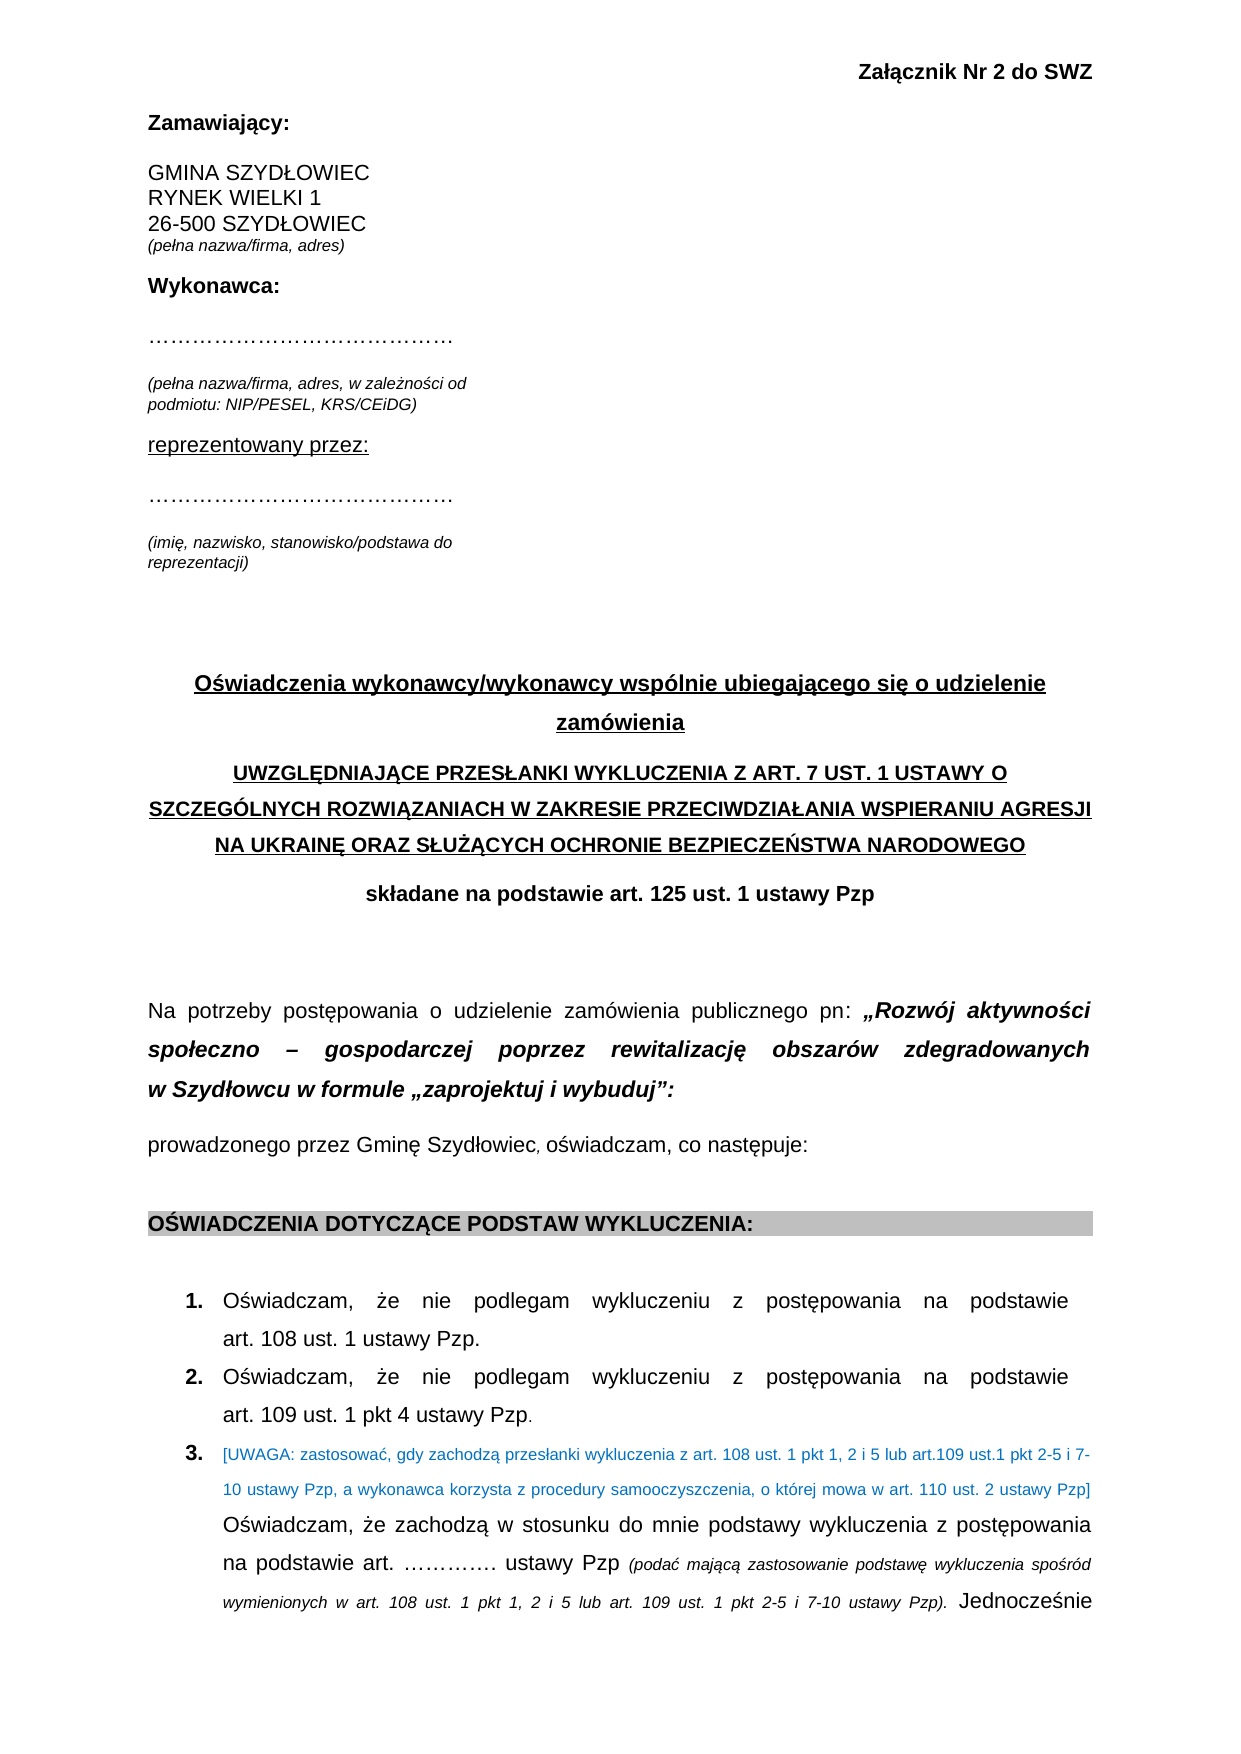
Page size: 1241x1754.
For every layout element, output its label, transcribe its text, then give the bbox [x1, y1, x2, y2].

text Załącznik Nr 2 do SWZ [148, 59, 1093, 84]
text składane na podstawie art. 125 ust. 1 ustawy Pzp [148, 881, 1093, 907]
text reprezentowany przez: [148, 432, 1093, 457]
text UWZGLĘDNIAJĄCE PRZESŁANKI WYKLUCZENIA Z ART. 7 UST. 1 USTAWY o szczególnych rozwiązaniach w zakresie przeciwdziałania wspieraniu agresji na Ukrainę oraz służących ochronie bezpieczeństwa narodowego [148, 761, 1093, 857]
text Na potrzeby postępowania o udzielenie zamówienia publicznego pn: „Rozwój aktywności społeczno – gospodarczej poprzez rewitalizację obszarów zdegradowanych w Szydłowcu w formule „zaprojektuj i wybuduj”: [148, 997, 1093, 1102]
text Wykonawca: [148, 273, 1093, 298]
text Oświadczenia wykonawcy/wykonawcy wspólnie ubiegającego się o udzielenie zamówienia [148, 669, 1093, 735]
text OŚWIADCZENIA DOTYCZĄCE PODSTAW WYKLUCZENIA: [148, 1211, 1093, 1236]
text GMINA SZYDŁOWIEC [148, 160, 1093, 185]
list Oświadczam, że nie podlegam wykluczeniu z postępowania na podstawie art. 108 ust. 1 ustawy Pzp. [185, 1288, 1093, 1351]
text RYNEK WIELKI 1 [148, 185, 1093, 210]
text prowadzonego przez Gminę Szydłowiec, oświadczam, co następuje: [147, 1132, 1093, 1157]
text Zamawiający: [148, 109, 1093, 135]
text (imię, nazwisko, stanowisko/podstawa do reprezentacji) [148, 532, 472, 572]
text …………………………………… [148, 323, 472, 348]
list Oświadczam, że nie podlegam wykluczeniu z postępowania na podstawie art. 109 ust. 1 pkt 4 ustawy Pzp. [185, 1364, 1093, 1427]
text …………………………………… [148, 482, 472, 507]
text 26-500 SZYDŁOWIEC [148, 210, 1093, 236]
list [185, 1439, 1093, 1613]
text (pełna nazwa/firma, adres) [148, 236, 1093, 255]
text (pełna nazwa/firma, adres, w zależności od podmiotu: NIP/PESEL, KRS/CEiDG) [148, 374, 472, 413]
